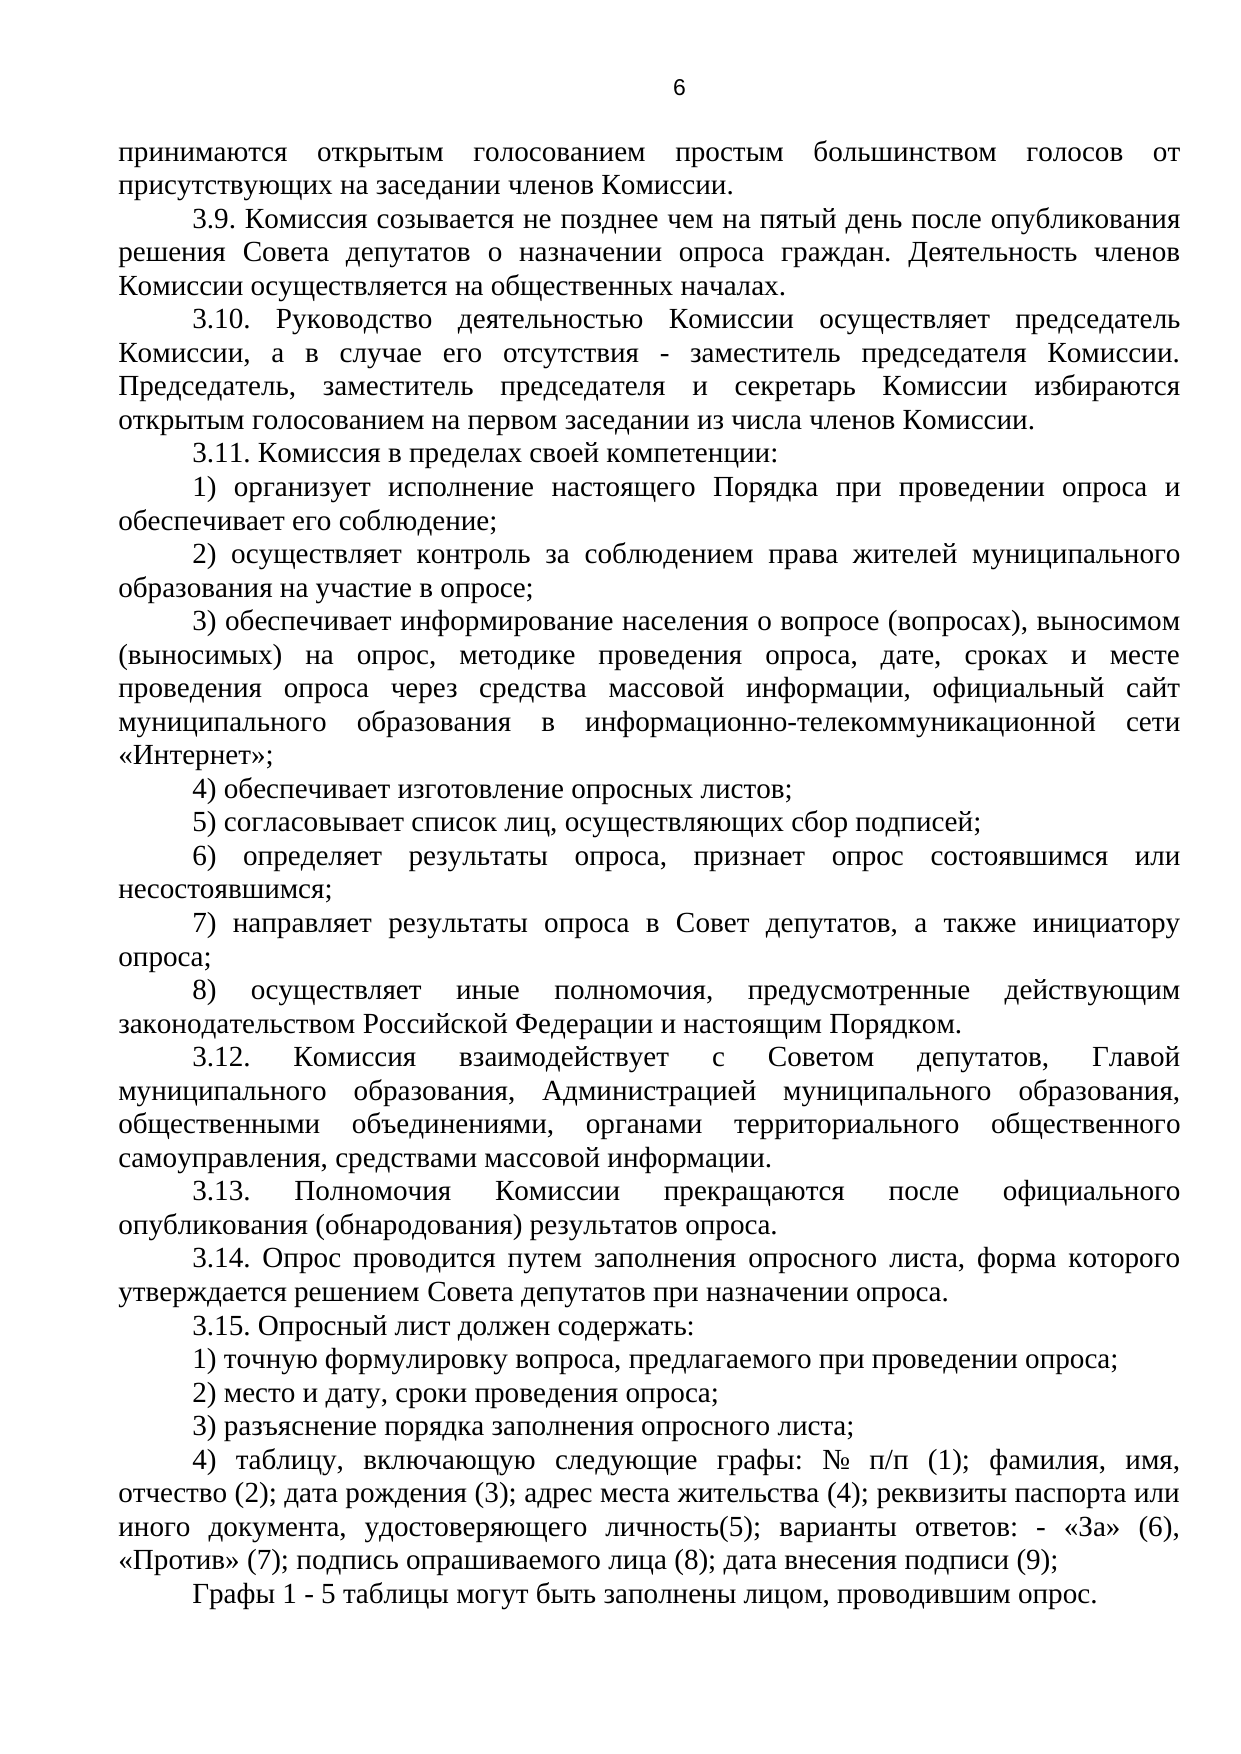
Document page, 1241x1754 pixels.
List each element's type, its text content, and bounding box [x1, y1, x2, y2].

text 3.13. Полномочия Комиссии прекращаются после официального опубликования (обнародования) результатов опроса. [118, 1173, 1181, 1241]
text 3.12. Комиссия взаимодействует с Советом депутатов, Главой муниципального образования, Администрацией муниципального образования, общественными объединениями, органами территориального общественного самоуправления, средствами массовой информации. [118, 1039, 1181, 1173]
text Графы 1 - 5 таблицы могут быть заполнены лицом, проводившим опрос. [118, 1576, 1181, 1609]
text 3.10. Руководство деятельностью Комиссии осуществляет председатель Комиссии, а в случае его отсутствия - заместитель председателя Комиссии. Председатель, заместитель председателя и секретарь Комиссии избираются открытым голосованием на первом заседании из числа членов Комиссии. [118, 301, 1181, 436]
text 4) обеспечивает изготовление опросных листов; [118, 771, 1181, 804]
text 3) разъяснение порядка заполнения опросного листа; [118, 1408, 1181, 1442]
text 1) организует исполнение настоящего Порядка при проведении опроса и обеспечивает его соблюдение; [118, 469, 1181, 536]
text 3) обеспечивает информирование населения о вопросе (вопросах), выносимом (выносимых) на опрос, методике проведения опроса, дате, сроках и месте проведения опроса через средства массовой информации, официальный сайт муниципального образования в информационно-телекоммуникационной сети «Интернет»; [118, 603, 1181, 771]
text 3.11. Комиссия в пределах своей компетенции: [118, 436, 1181, 469]
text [118, 134, 1181, 201]
text 4) таблицу, включающую следующие графы: № п/п (1); фамилия, имя, отчество (2); дата рождения (3); адрес места жительства (4); реквизиты паспорта или иного документа, удостоверяющего личность(5); варианты ответов: - «За» (6), «Против» (7); подпись опрашиваемого лица (8); дата внесения подписи (9); [118, 1442, 1181, 1576]
text 7) направляет результаты опроса в Совет депутатов, а также инициатору опроса; [118, 905, 1181, 972]
text 5) согласовывает список лиц, осуществляющих сбор подписей; [118, 804, 1181, 838]
text 2) место и дату, сроки проведения опроса; [118, 1375, 1181, 1408]
text 8) осуществляет иные полномочия, предусмотренные действующим законодательством Российской Федерации и настоящим Порядком. [118, 972, 1181, 1039]
text 3.9. Комиссия созывается не позднее чем на пятый день после опубликования решения Совета депутатов о назначении опроса граждан. Деятельность членов Комиссии осуществляется на общественных началах. [118, 201, 1181, 301]
text 1) точную формулировку вопроса, предлагаемого при проведении опроса; [118, 1341, 1181, 1375]
text 2) осуществляет контроль за соблюдением права жителей муниципального образования на участие в опросе; [118, 536, 1181, 603]
text 3.15. Опросный лист должен содержать: [118, 1308, 1181, 1341]
text 6) определяет результаты опроса, признает опрос состоявшимся или несостоявшимся; [118, 838, 1181, 905]
text 3.14. Опрос проводится путем заполнения опросного листа, форма которого утверждается решением Совета депутатов при назначении опроса. [118, 1241, 1181, 1308]
